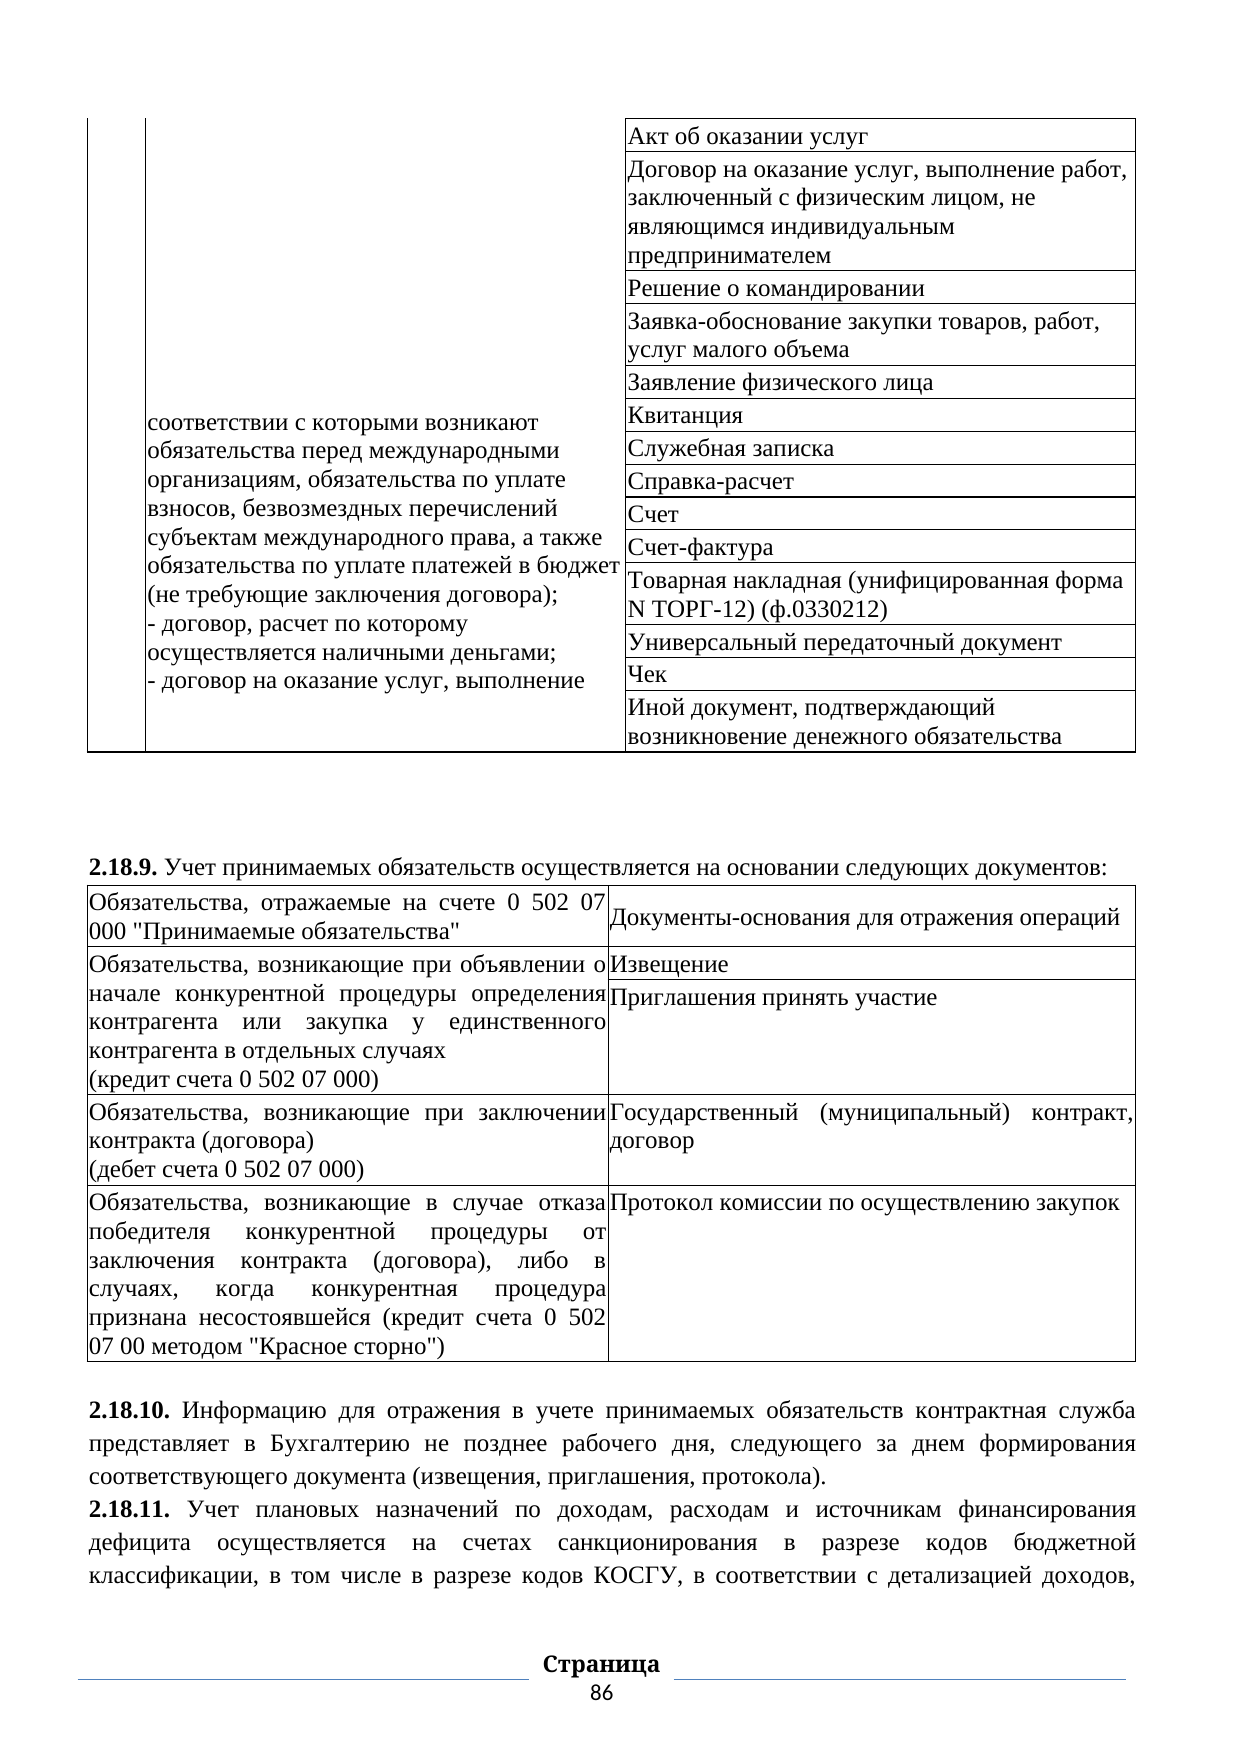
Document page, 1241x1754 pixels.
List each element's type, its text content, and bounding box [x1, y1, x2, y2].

table_cell Государственный (муниципальный) контракт, договор [609, 1095, 1135, 1184]
table_cell Служебная записка [626, 432, 1135, 463]
table_cell Обязательства, возникающие в случае отказа победителя конкурентной процедуры от заключения контракта (договора), либо в случаях, когда конкурентная процедура признана несостоявшейся (кредит счета 0 502 07 00 методом "Красное сторно") [88, 1186, 608, 1361]
table_cell Чек [626, 658, 1135, 690]
table_cell Обязательства, возникающие при заключении контракта (договора) (дебет счета 0 502 07 000) [88, 1095, 608, 1184]
table_cell Извещение [609, 947, 1135, 979]
table_cell Приглашения принять участие [609, 980, 1135, 1094]
table_cell Обязательства, возникающие при объявлении о начале конкурентной процедуры определения контрагента или закупка у единственного контрагента в отдельных случаях (кредит счета 0 502 07 000) [88, 947, 608, 1094]
table_cell Универсальный передаточный документ [626, 625, 1135, 657]
table_cell Иной документ, подтверждающий возникновение денежного обязательства [626, 691, 1135, 751]
table_cell Квитанция [626, 399, 1135, 431]
table_header Документы-основания для отражения операций [609, 886, 1135, 946]
text 2.18.10. Информацию для отражения в учете принимаемых обязательств контрактная служба представляет в Бухгалтерию не позднее рабочего дня, следующего за днем формирования соответствующего документа (извещения, приглашения, протокола). [89, 1395, 1137, 1490]
table_cell Заявление физического лица [626, 366, 1135, 398]
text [89, 1494, 1137, 1589]
table_cell Решение о командировании [626, 271, 1135, 303]
table_cell Справка-расчет [626, 465, 1135, 496]
table_cell Договор на оказание услуг, выполнение работ, заключенный с физическим лицом, не являющимся индивидуальным предпринимателем [626, 152, 1135, 270]
table_cell [88, 690, 145, 751]
table_cell [146, 690, 625, 751]
table_cell Счет [626, 498, 1135, 529]
text 2.18.9. Учет принимаемых обязательств осуществляется на основании следующих документов: [89, 852, 1137, 880]
table_cell Акт об оказании услуг [626, 119, 1135, 151]
table_cell Протокол комиссии по осуществлению закупок [609, 1186, 1135, 1361]
table_cell Счет-фактура [626, 530, 1135, 562]
table_cell Товарная накладная (унифицированная форма N ТОРГ-12) (ф.0330212) [626, 563, 1135, 624]
table_header Обязательства, отражаемые на счете 0 502 07 000 "Принимаемые обязательства" [88, 886, 608, 946]
table_cell Заявка-обоснование закупки товаров, работ, услуг малого объема [626, 304, 1135, 365]
